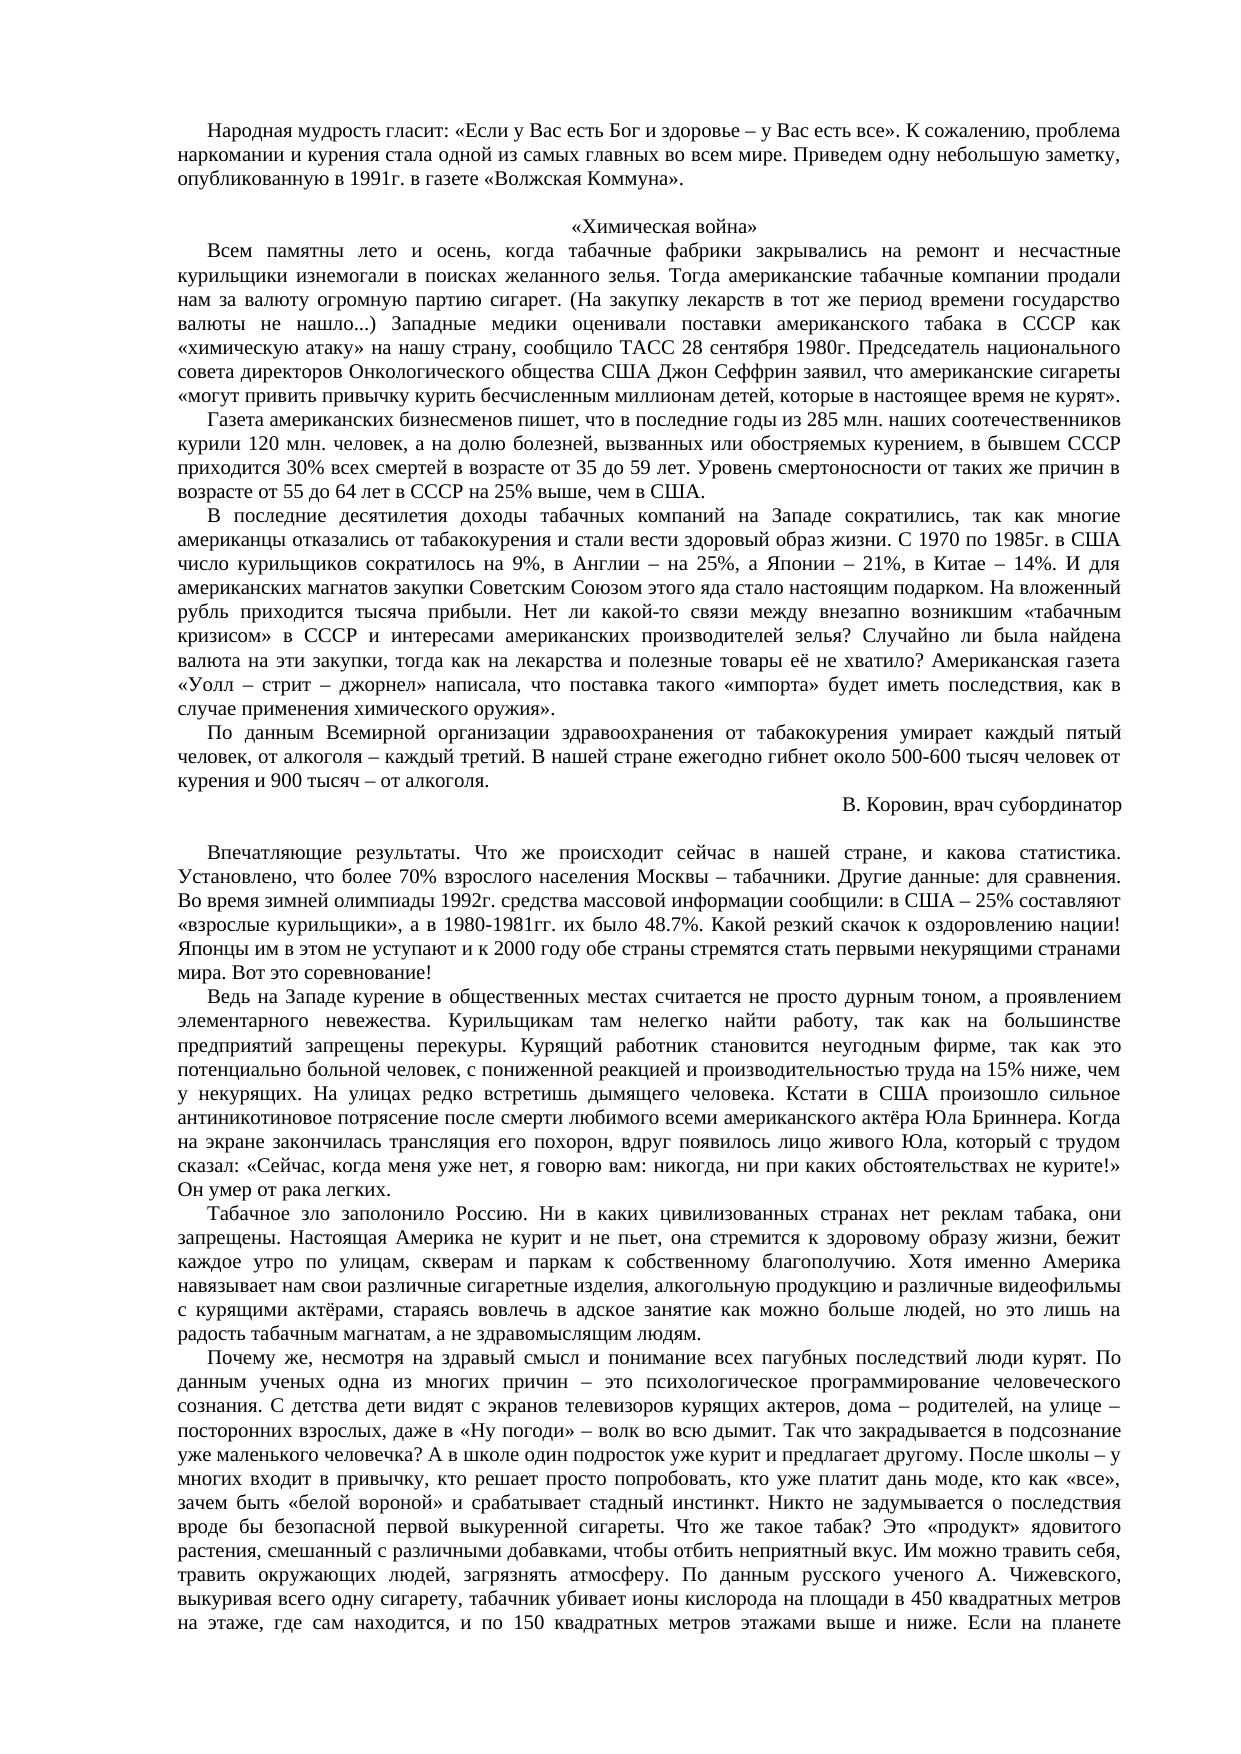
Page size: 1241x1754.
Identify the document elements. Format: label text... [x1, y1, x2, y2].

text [177, 1345, 1122, 1634]
text Табачное зло заполонило Россию. Ни в каких цивилизованных странах нет реклам табака, они запрещены. Настоящая Америка не курит и не пьет, она стремится к здоровому образу жизни, бежит каждое утро по улицам, скверам и паркам к собственному благополучию. Хотя именно Америка навязывает нам свои различные сигаретные изделия, алкогольную продукцию и различные видеофильмы с курящими актёрами, стараясь вовлечь в адское занятие как можно больше людей, но это лишь на радость табачным магнатам, а не здравомыслящим людям. [177, 1201, 1122, 1345]
text Ведь на Западе курение в общественных местах считается не просто дурным тоном, а проявлением элементарного невежества. Курильщикам там нелегко найти работу, так как на большинстве предприятий запрещены перекуры. Курящий работник становится неугодным фирме, так как это потенциально больной человек, с пониженной реакцией и производительностью труда на 15% ниже, чем у некурящих. На улицах редко встретишь дымящего человека. Кстати в США произошло сильное антиникотиновое потрясение после смерти любимого всеми американского актёра Юла Бриннера. Когда на экране закончилась трансляция его похорон, вдруг появилось лицо живого Юла, который с трудом сказал: «Сейчас, когда меня уже нет, я говорю вам: никогда, ни при каких обстоятельствах не курите!» Он умер от рака легких. [177, 984, 1122, 1201]
text Впечатляющие результаты. Что же происходит сейчас в нашей стране, и какова статистика. Установлено, что более 70% взрослого населения Москвы – табачники. Другие данные: для сравнения. Во время зимней олимпиады 1992г. средства массовой информации сообщили: в США – 25% составляют «взрослые курильщики», а в 1980-1981гг. их было 48.7%. Какой резкий скачок к оздоровлению нации! Японцы им в этом не уступают и к 2000 году обе страны стремятся стать первыми некурящими странами мира. Вот это соревнование! [177, 840, 1122, 984]
text По данным Всемирной организации здравоохранения от табакокурения умирает каждый пятый человек, от алкоголя – каждый третий. В нашей стране ежегодно гибнет около 500-600 тысяч человек от курения и 900 тысяч – от алкоголя. [177, 720, 1122, 792]
text Всем памятны лето и осень, когда табачные фабрики закрывались на ремонт и несчастные курильщики изнемогали в поисках желанного зелья. Тогда американские табачные компании продали нам за валюту огромную партию сигарет. (На закупку лекарств в тот же период времени государство валюты не нашло...) Западные медики оценивали поставки американского табака в СССР как «химическую атаку» на нашу страну, сообщило ТАСС 28 сентября 1980г. Председатель национального совета директоров Онкологического общества США Джон Сеффрин заявил, что американские сигареты «могут привить привычку курить бесчисленным миллионам детей, которые в настоящее время не курят». [177, 238, 1122, 407]
text В последние десятилетия доходы табачных компаний на Западе сократились, так как многие американцы отказались от табакокурения и стали вести здоровый образ жизни. С 1970 по 1985г. в США число курильщиков сократилось на 9%, в Англии – на 25%, а Японии – 21%, в Китае – 14%. И для американских магнатов закупки Советским Союзом этого яда стало настоящим подарком. На вложенный рубль приходится тысяча прибыли. Нет ли какой-то связи между внезапно возникшим «табачным кризисом» в СССР и интересами американских производителей зелья? Случайно ли была найдена валюта на эти закупки, тогда как на лекарства и полезные товары её не хватило? Американская газета «Уолл – стрит – джорнел» написала, что поставка такого «импорта» будет иметь последствия, как в случае применения химического оружия». [177, 503, 1122, 720]
text Народная мудрость гласит: «Если у Вас есть Бог и здоровье – у Вас есть все». К сожалению, проблема наркомании и курения стала одной из самых главных во всем мире. Приведем одну небольшую заметку, опубликованную в 1991г. в газете «Волжская Коммуна». [177, 118, 1122, 190]
text В. Коровин, врач субординатор [177, 792, 1122, 816]
text «Химическая война» [177, 214, 1122, 238]
text Газета американских бизнесменов пишет, что в последние годы из 285 млн. наших соотечественников курили 120 млн. человек, а на долю болезней, вызванных или обостряемых курением, в бывшем СССР приходится 30% всех смертей в возрасте от 35 до 59 лет. Уровень смертоносности от таких же причин в возрасте от 55 до 64 лет в СССР на 25% выше, чем в США. [177, 407, 1122, 503]
